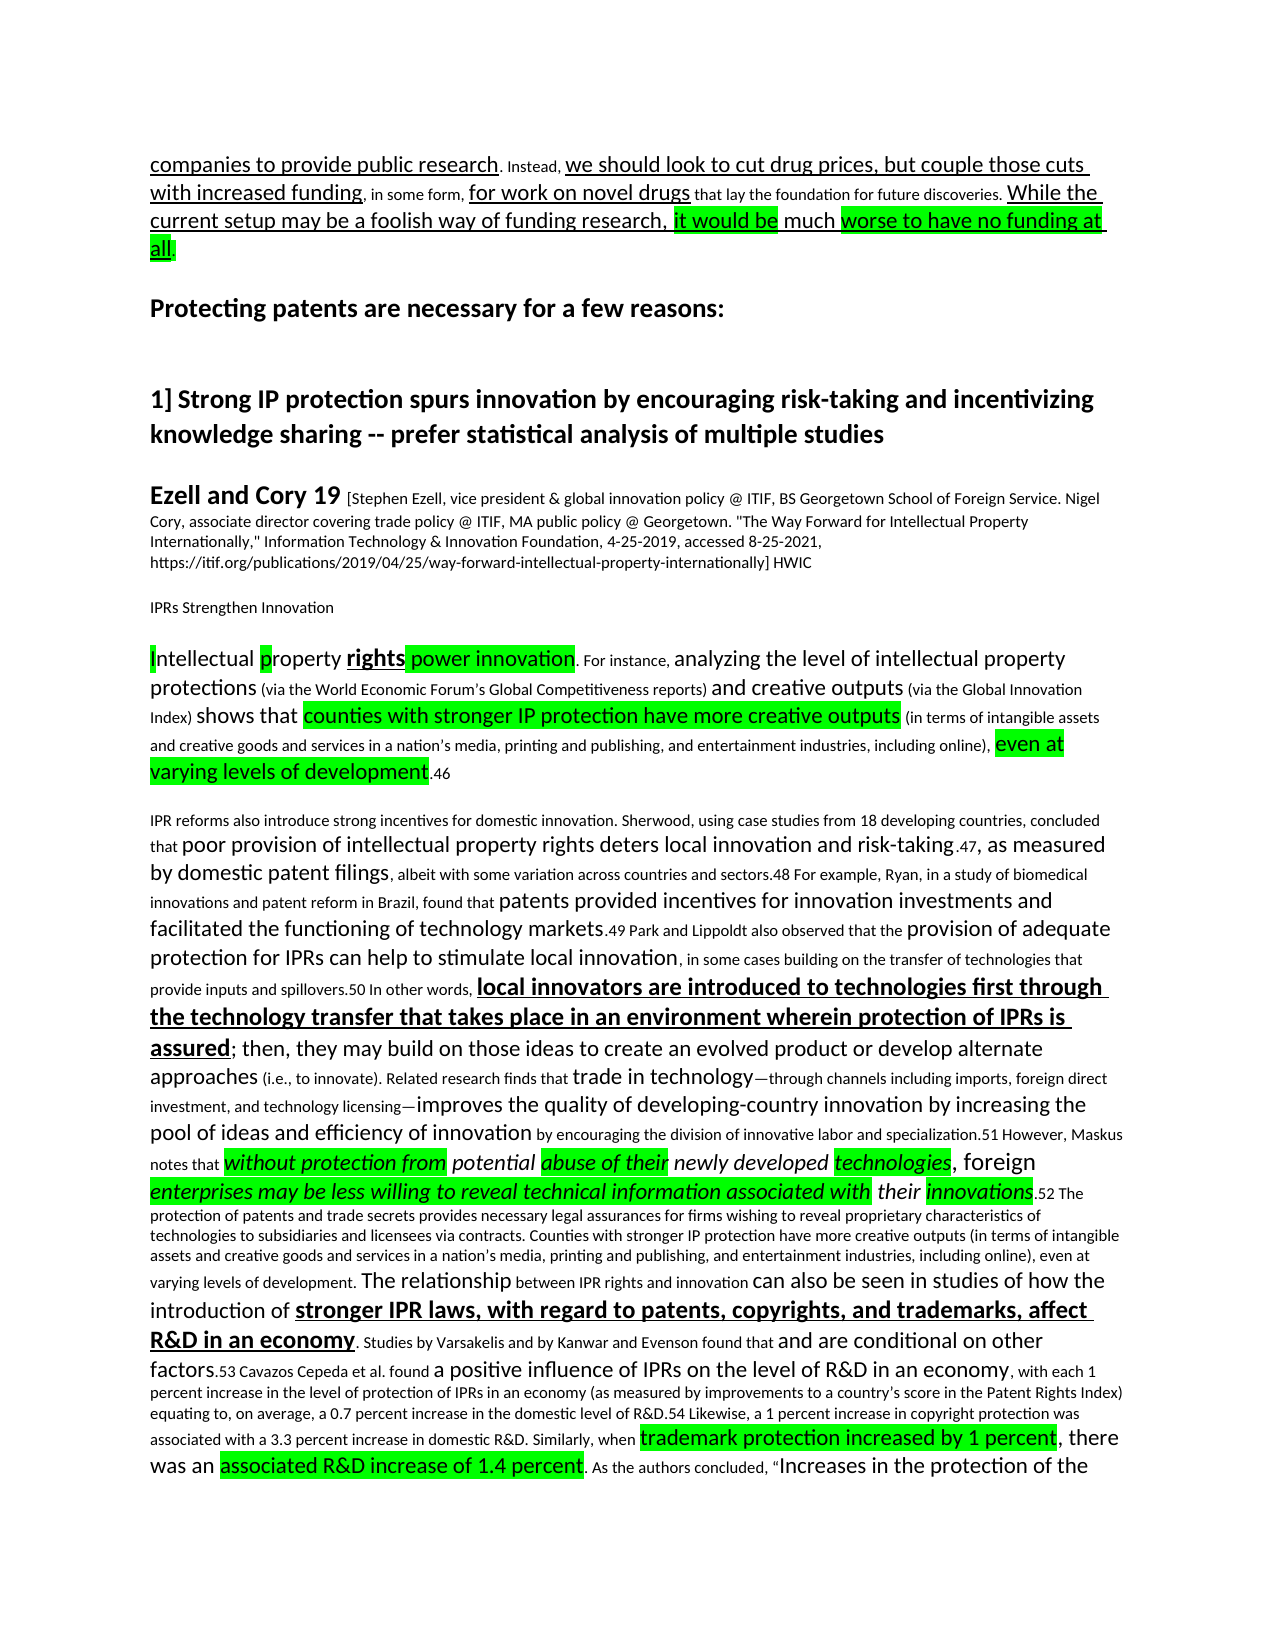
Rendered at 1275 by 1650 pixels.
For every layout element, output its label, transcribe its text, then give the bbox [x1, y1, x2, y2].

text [150, 810, 1125, 1479]
text Ezell and Cory 19 [Stephen Ezell, vice president & global innovation policy @ ITIF, BS Georgetown School of Foreign Service. Nigel Cory, associate director covering trade policy @ ITIF, MA public policy @ Georgetown. "The Way Forward for Intellectual Property Internationally," Information Technology & Innovation Foundation, 4-25-2019, accessed 8-25-2021, https://itif.org/publications/2019/04/25/way-forward-intellectual-property-internationally] HWIC [150, 478, 1125, 572]
text IPRs Strengthen Innovation [150, 597, 1125, 618]
subtitle Protecting patents are necessary for a few reasons: [150, 291, 1125, 324]
subtitle 1] Strong IP protection spurs innovation by encouraging risk-taking and incentivizing knowledge sharing -- prefer statistical analysis of multiple studies [150, 382, 1125, 451]
text Intellectual property rights power innovation. For instance, analyzing the level of intellectual property protections (via the World Economic Forum’s Global Competitiveness reports) and creative outputs (via the Global Innovation Index) shows that counties with stronger IP protection have more creative outputs (in terms of intangible assets and creative goods and services in a nation’s media, printing and publishing, and entertainment industries, including online), even at varying levels of development.46 [150, 643, 1125, 785]
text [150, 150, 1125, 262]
